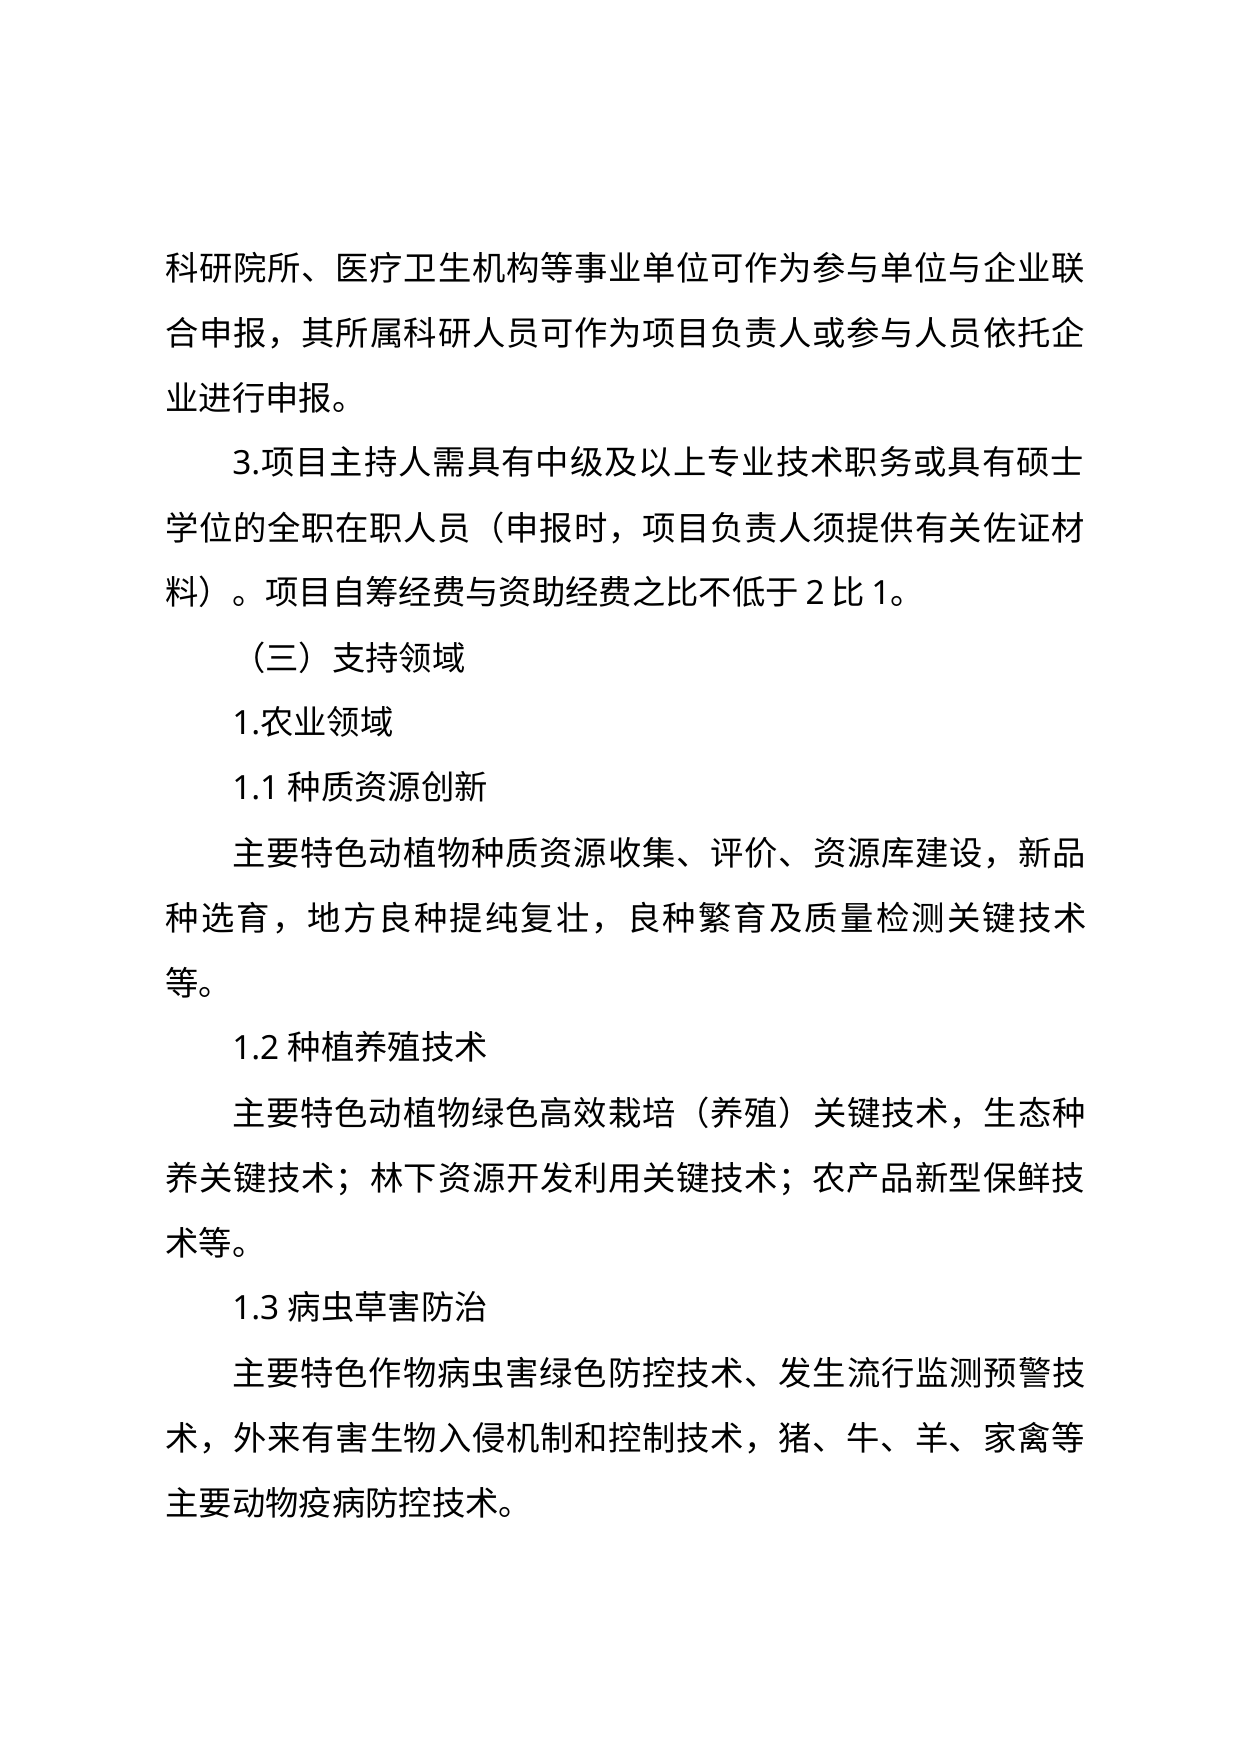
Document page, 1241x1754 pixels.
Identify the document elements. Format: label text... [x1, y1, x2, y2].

text 3.项目主持人需具有中级及以上专业技术职务或具有硕士学位的全职在职人员（申报时，项目负责人须提供有关佐证材料）。项目自筹经费与资助经费之比不低于2比1。 [165, 428, 1087, 623]
text （三）支持领域 [165, 623, 1087, 688]
text 主要特色动植物绿色高效栽培（养殖）关键技术，生态种养关键技术；林下资源开发利用关键技术；农产品新型保鲜技术等。 [165, 1078, 1087, 1273]
text 主要特色动植物种质资源收集、评价、资源库建设，新品种选育，地方良种提纯复壮，良种繁育及质量检测关键技术等。 [165, 818, 1087, 1013]
text 1.1 种质资源创新 [165, 753, 1087, 818]
text 1.2 种植养殖技术 [165, 1013, 1087, 1078]
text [165, 233, 1087, 428]
text 1.3 病虫草害防治 [165, 1273, 1087, 1338]
text 1.农业领域 [165, 688, 1087, 753]
text 主要特色作物病虫害绿色防控技术、发生流行监测预警技术，外来有害生物入侵机制和控制技术，猪、牛、羊、家禽等主要动物疫病防控技术。 [165, 1338, 1087, 1533]
